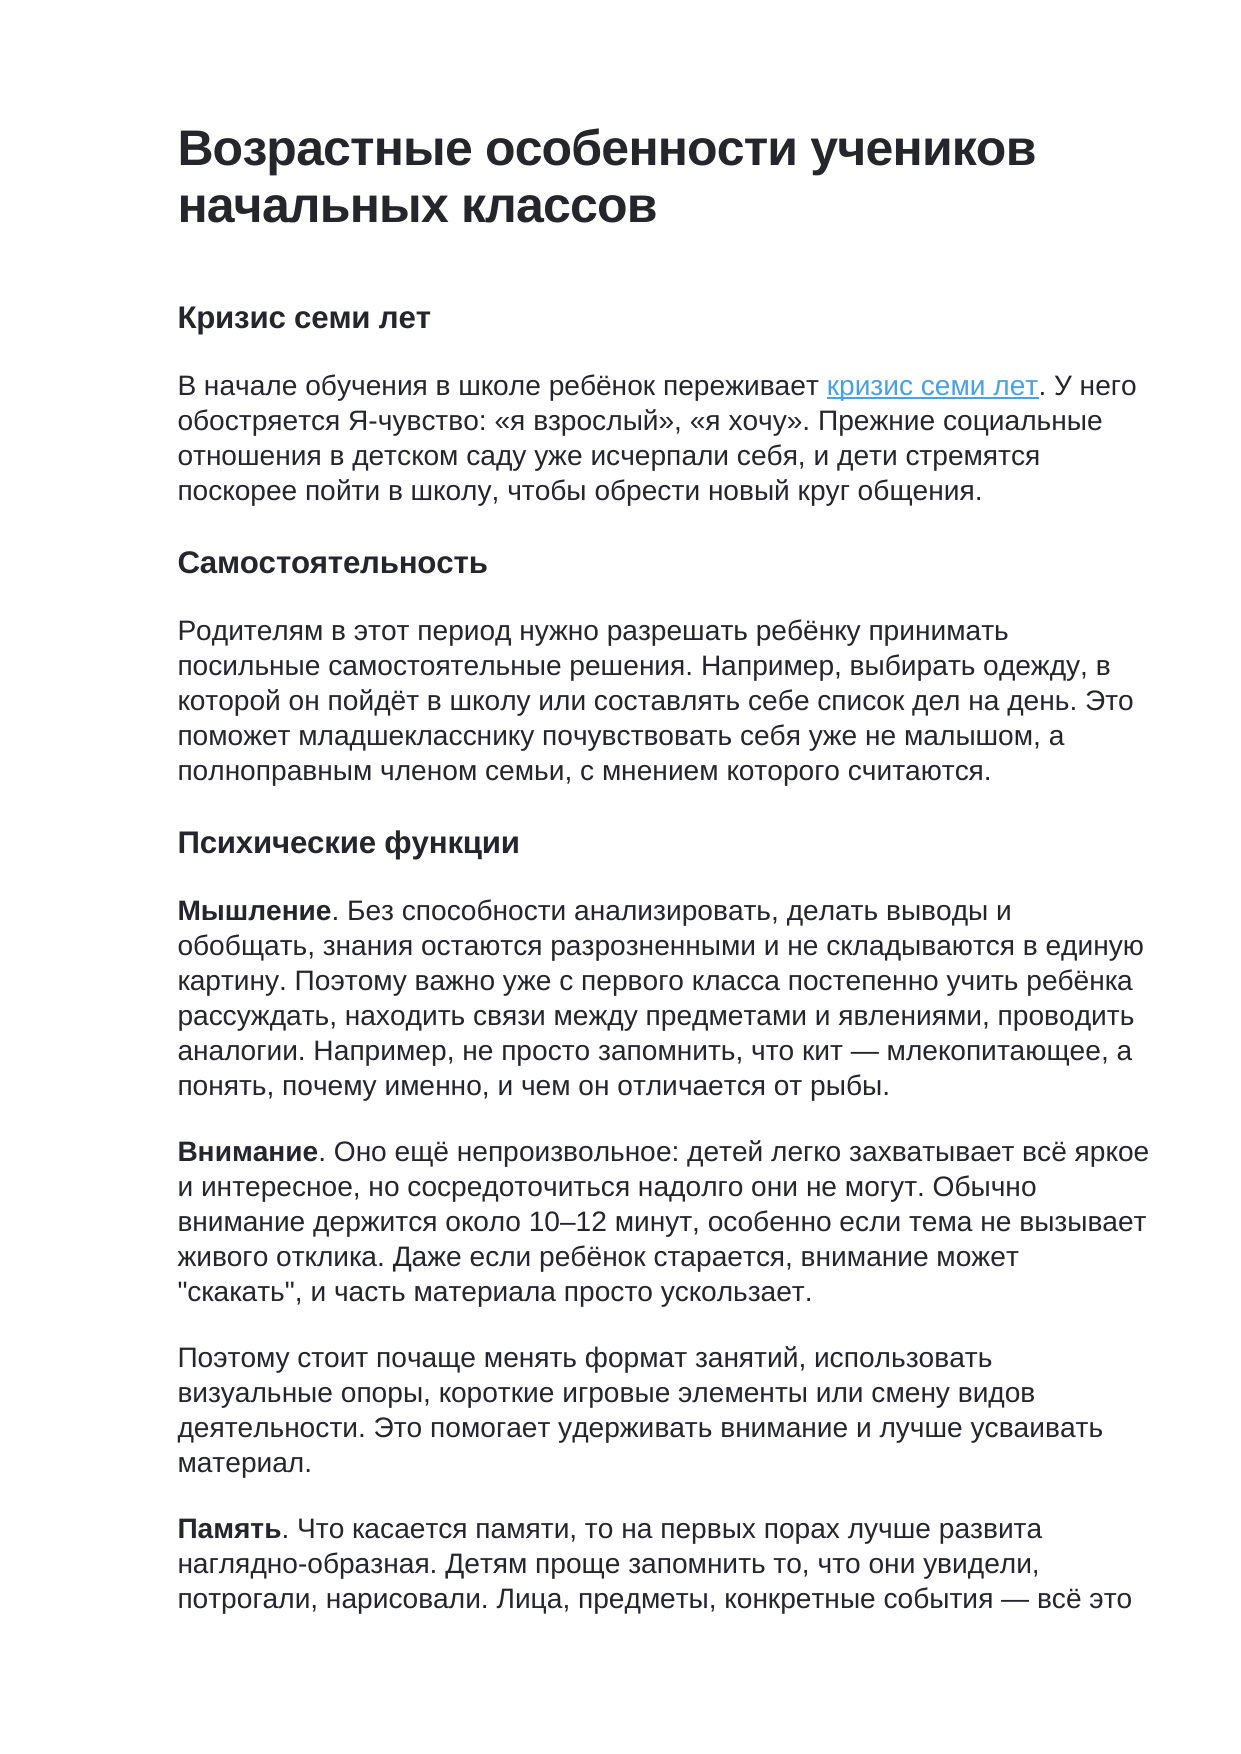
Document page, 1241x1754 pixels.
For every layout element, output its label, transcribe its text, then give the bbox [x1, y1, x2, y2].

text Родителям в этот период нужно разрешать ребёнку принимать посильные самостоятельные решения. Например, выбирать одежду, в которой он пойдёт в школу или составлять себе список дел на день. Это поможет младшекласснику почувствовать себя уже не малышом, а полноправным членом семьи, с мнением которого считаются. [177, 611, 1152, 786]
text Возрастные особенности учеников начальных классов [177, 118, 1152, 262]
text Поэтому стоит почаще менять формат занятий, использовать визуальные опоры, короткие игровые элементы или смену видов деятельности. Это помогает удерживать внимание и лучше усваивать материал. [177, 1338, 1152, 1478]
text Кризис семи лет [177, 299, 1152, 335]
text Мышление. Без способности анализировать, делать выводы и обобщать, знания остаются разрозненными и не складываются в единую картину. Поэтому важно уже с первого класса постепенно учить ребёнка рассуждать, находить связи между предметами и явлениями, проводить аналогии. Например, не просто запомнить, что кит — млекопитающее, а понять, почему именно, и чем он отличается от рыбы. [177, 891, 1152, 1101]
text Самостоятельность [177, 544, 1152, 580]
text В начале обучения в школе ребёнок переживает кризис семи лет. У него обостряется Я-чувство: «я взрослый», «я хочу». Прежние социальные отношения в детском саду уже исчерпали себя, и дети стремятся поскорее пойти в школу, чтобы обрести новый круг общения. [177, 367, 1152, 507]
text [177, 1510, 1152, 1615]
text Внимание. Оно ещё непроизвольное: детей легко захватывает всё яркое и интересное, но сосредоточиться надолго они не могут. Обычно внимание держится около 10–12 минут, особенно если тема не вызывает живого отклика. Даже если ребёнок старается, внимание может "скакать", и часть материала просто ускользает. [177, 1132, 1152, 1307]
text Психические функции [177, 824, 1152, 860]
